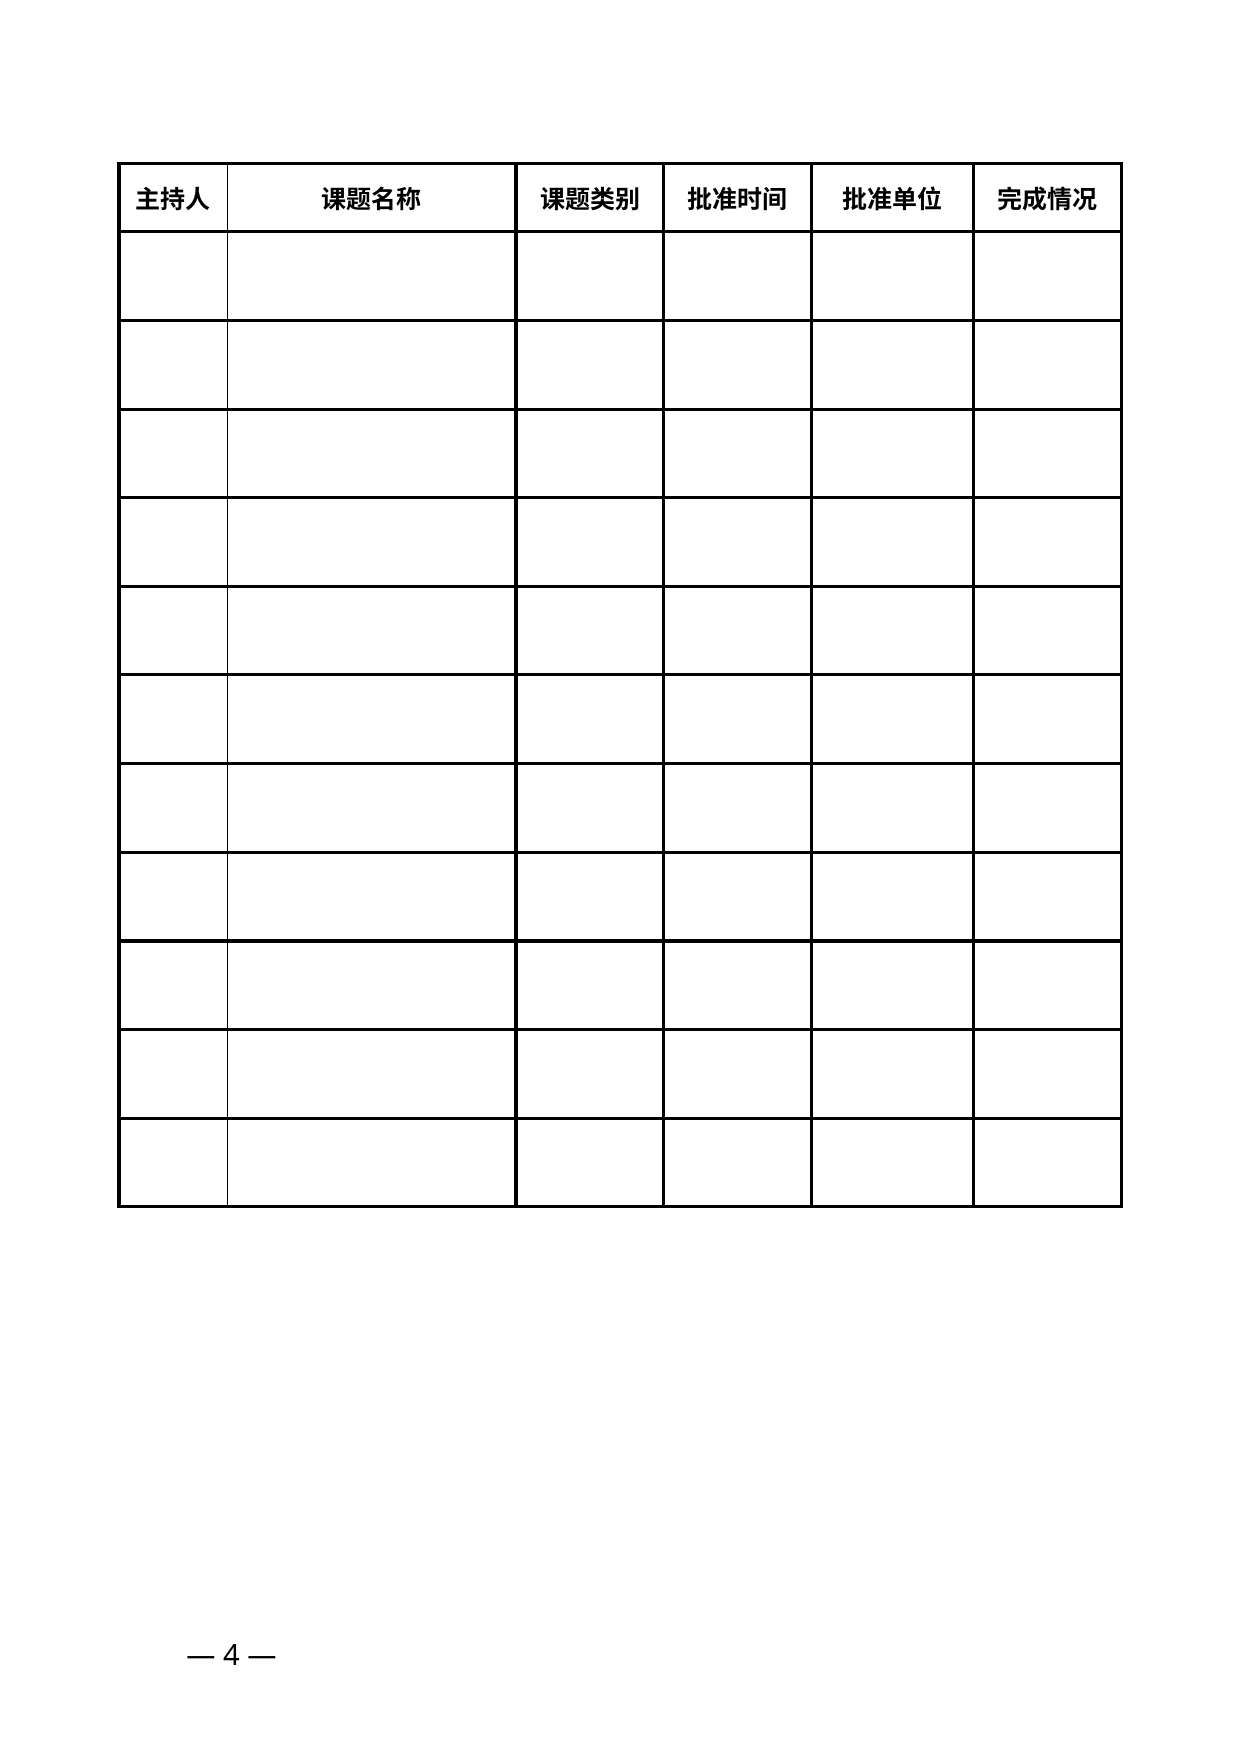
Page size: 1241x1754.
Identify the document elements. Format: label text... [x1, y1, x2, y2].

table_header 课题类别 [518, 165, 662, 230]
table_cell [975, 1120, 1120, 1205]
table_cell [665, 1031, 810, 1117]
table_cell [518, 676, 662, 762]
table_cell [975, 499, 1120, 585]
table_cell [518, 233, 662, 319]
table_cell [121, 943, 227, 1028]
table_cell [228, 322, 514, 407]
table_header 完成情况 [975, 165, 1120, 230]
table_cell [228, 1120, 514, 1205]
table_cell [665, 322, 810, 407]
table_header 批准时间 [665, 165, 810, 230]
table_cell [228, 1031, 514, 1117]
table_cell [121, 854, 227, 939]
table_cell [975, 854, 1120, 939]
table_cell [121, 1031, 227, 1117]
table_cell [121, 1120, 227, 1205]
table_cell [975, 411, 1120, 496]
table_cell [665, 411, 810, 496]
table_cell [665, 943, 810, 1028]
table_cell [665, 499, 810, 585]
table_cell [228, 233, 514, 319]
table_cell [975, 233, 1120, 319]
table_cell [813, 676, 972, 762]
table_cell [813, 765, 972, 851]
table_cell [228, 765, 514, 851]
table_cell [975, 322, 1120, 407]
table_cell [975, 676, 1120, 762]
table_cell [121, 411, 227, 496]
table_cell [518, 1031, 662, 1117]
table_cell [813, 1031, 972, 1117]
table_cell [665, 676, 810, 762]
table_cell [665, 588, 810, 673]
table_cell [665, 1120, 810, 1205]
table_cell [121, 588, 227, 673]
table_cell [813, 1120, 972, 1205]
table_cell [228, 588, 514, 673]
table_cell [665, 854, 810, 939]
table_cell [518, 1120, 662, 1205]
table_cell [813, 588, 972, 673]
table_cell [518, 499, 662, 585]
table_header 批准单位 [813, 165, 972, 230]
table_cell [975, 588, 1120, 673]
table_cell [228, 854, 514, 939]
table_cell [518, 765, 662, 851]
table_cell [518, 322, 662, 407]
table_header 课题名称 [228, 165, 514, 230]
table_cell [813, 943, 972, 1028]
table_cell [518, 588, 662, 673]
table_cell [813, 322, 972, 407]
table_cell [665, 233, 810, 319]
table_cell [228, 411, 514, 496]
table_cell [518, 854, 662, 939]
table_cell [813, 411, 972, 496]
table_cell [228, 943, 514, 1028]
table_cell [228, 499, 514, 585]
table_header 主持人 [121, 165, 227, 230]
table_cell [518, 411, 662, 496]
table_cell [975, 765, 1120, 851]
table_cell [813, 854, 972, 939]
table_cell [665, 765, 810, 851]
table_cell [975, 1031, 1120, 1117]
table_cell [121, 676, 227, 762]
table_cell [121, 322, 227, 407]
table_cell [518, 943, 662, 1028]
table_cell [813, 233, 972, 319]
table_cell [121, 233, 227, 319]
table_cell [975, 943, 1120, 1028]
table_cell [121, 499, 227, 585]
table_cell [813, 499, 972, 585]
table_cell [121, 765, 227, 851]
table_cell [228, 676, 514, 762]
